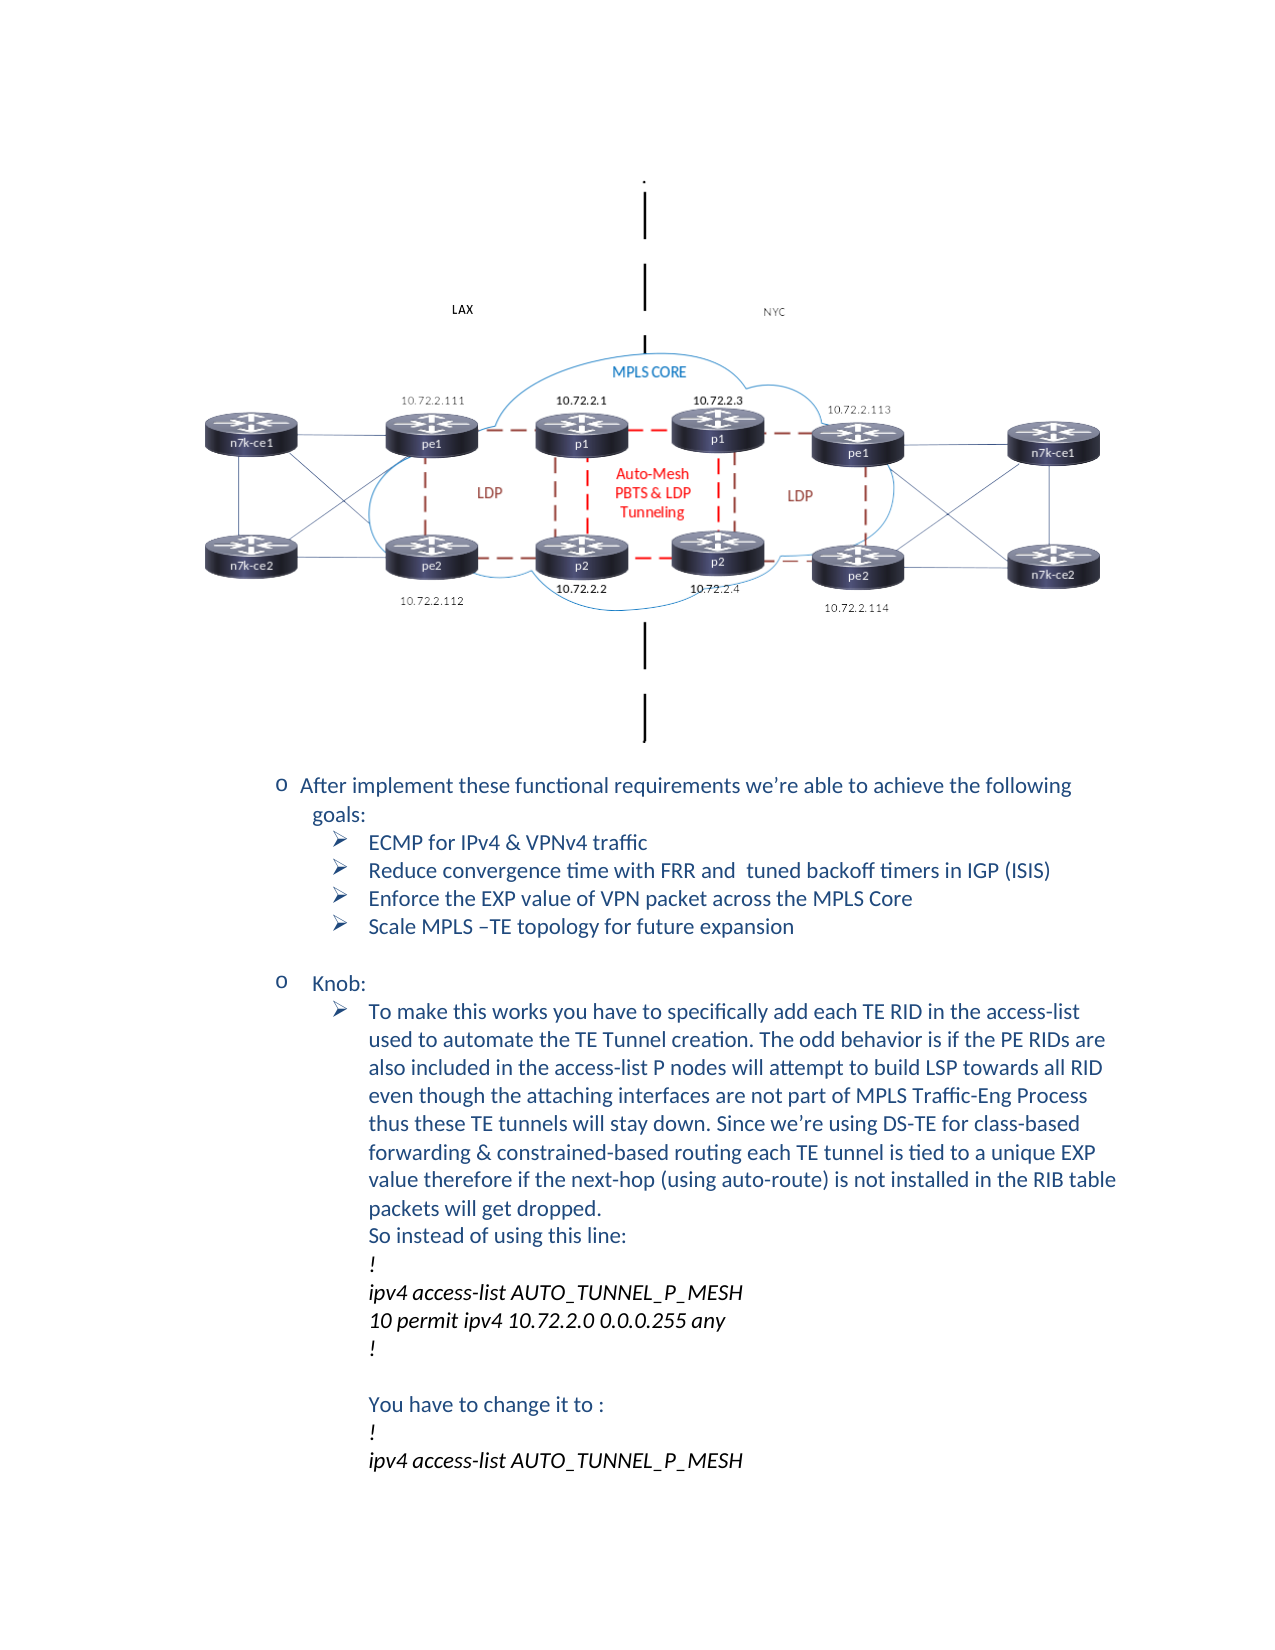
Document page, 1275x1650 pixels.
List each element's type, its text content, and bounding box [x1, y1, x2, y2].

text 10 permit ipv4 10.72.2.0 0.0.0.255 any [368, 1306, 1125, 1334]
text ! [368, 1418, 1125, 1446]
text ipv4 access-list AUTO_TUNNEL_P_MESH [368, 1278, 1125, 1306]
list Reduce convergence time with FRR and tuned backoff timers in IGP (ISIS) [331, 856, 1125, 884]
list ECMP for IPv4 & VPNv4 traffic [331, 828, 1125, 856]
text ipv4 access-list AUTO_TUNNEL_P_MESH [368, 1446, 1125, 1474]
text ! [368, 1334, 1125, 1362]
text You have to change it to : [368, 1390, 1125, 1418]
list After implement these functional requirements we’re able to achieve the following goals: [274, 771, 1125, 828]
list To make this works you have to specifically add each TE RID in the access-list used to automate the TE Tunnel creation. The odd behavior is if the PE RIDs are also included in the access-list P nodes will attempt to build LSP towards all RID even though the attaching interfaces are not part of MPLS Traffic-Eng Process thus these TE tunnels will stay down. Since we’re using DS-TE for class-based forwarding & constrained-based routing each TE tunnel is tied to a unique EXP value therefore if the next-hop (using auto-route) is not installed in the RIB table packets will get dropped. [331, 997, 1125, 1222]
list Knob: [274, 968, 1125, 997]
text So instead of using this line: [368, 1222, 1125, 1250]
text ! [368, 1250, 1125, 1278]
list Scale MPLS –TE topology for future expansion [331, 912, 1125, 940]
list Enforce the EXP value of VPN packet across the MPLS Core [331, 884, 1125, 912]
